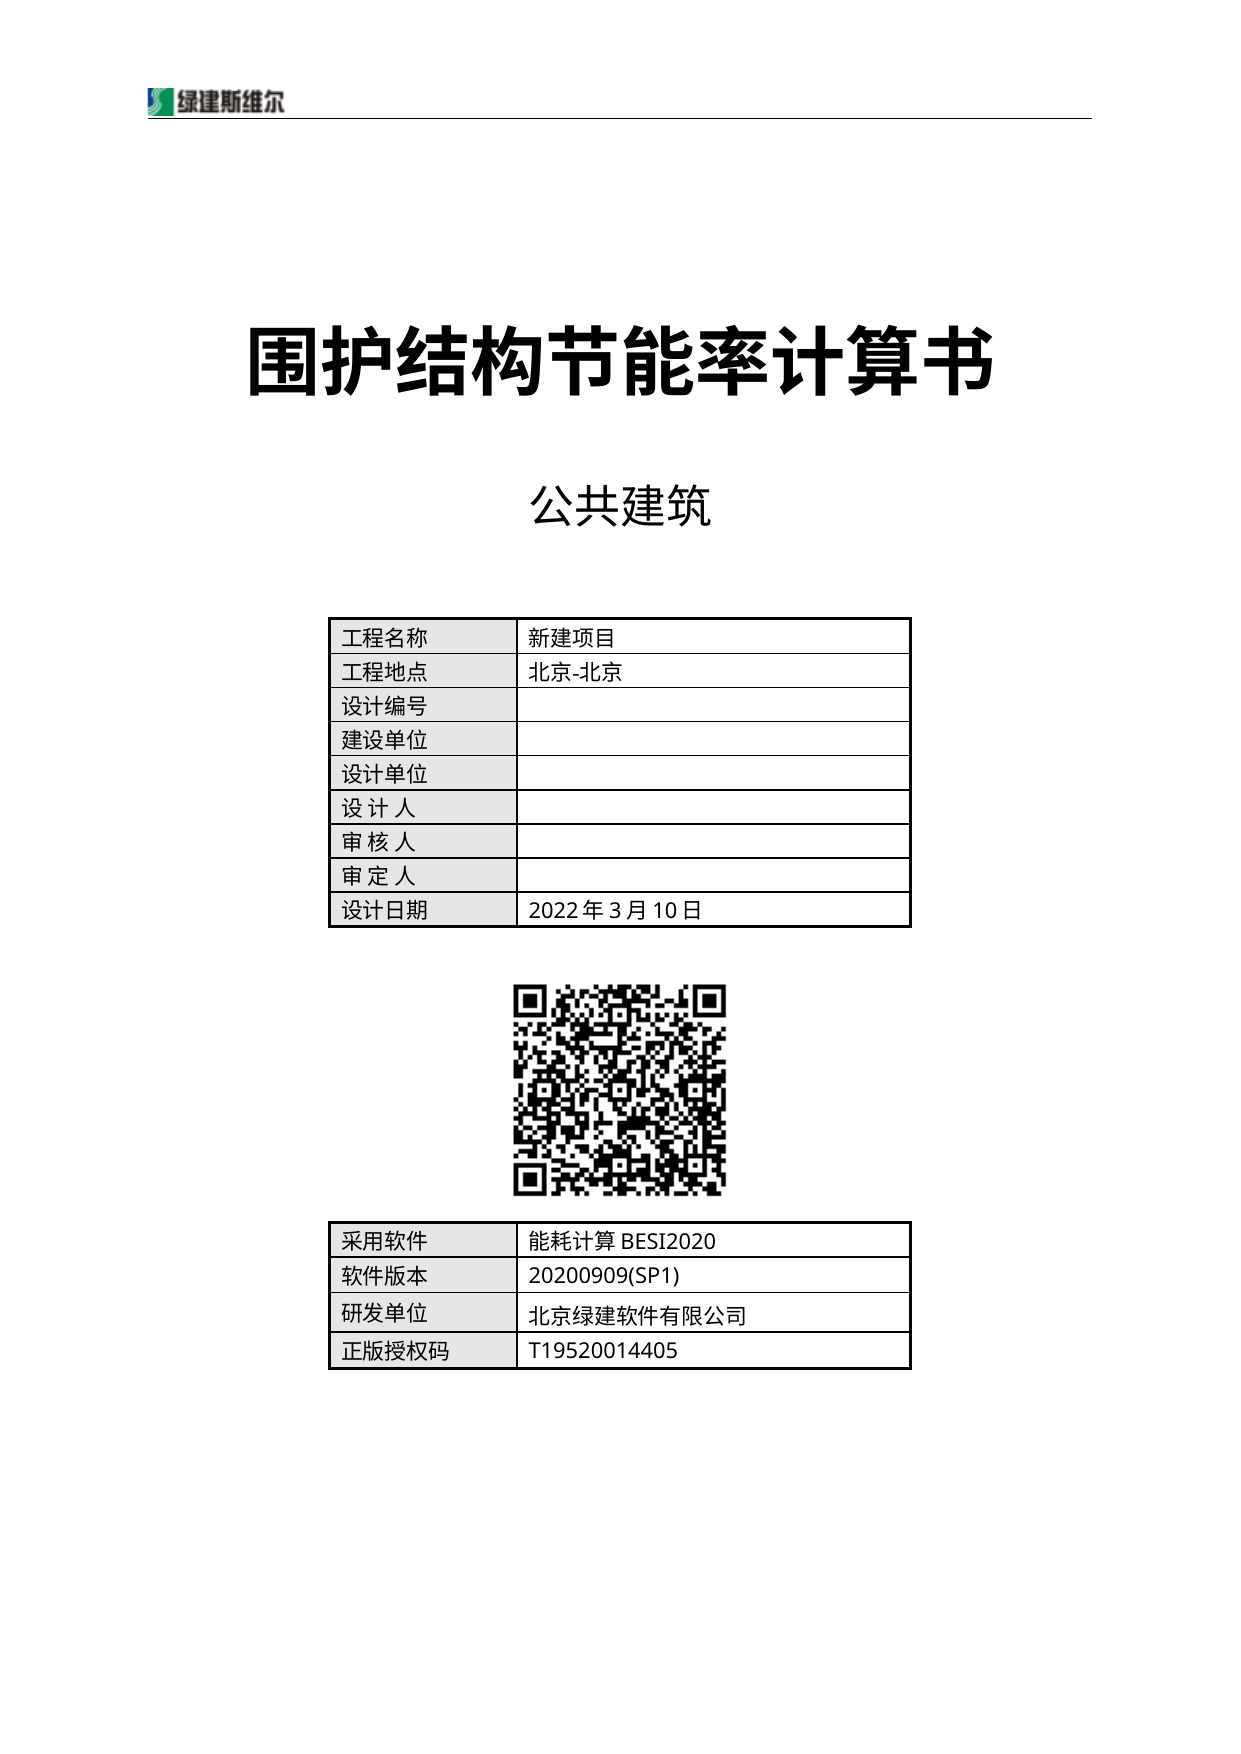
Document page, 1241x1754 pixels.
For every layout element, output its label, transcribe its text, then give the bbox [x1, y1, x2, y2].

table_cell 工程地点 [331, 654, 516, 687]
table_header 工程名称 [331, 620, 516, 653]
table_cell 设 计 人 [331, 791, 516, 823]
table_cell [518, 859, 909, 891]
table_header 采用软件 [331, 1224, 516, 1256]
table_cell [518, 791, 909, 823]
table_cell 审 核 人 [331, 825, 516, 857]
text 公共建筑 [148, 454, 1092, 552]
picture [147, 88, 288, 116]
table_cell 20200909(SP1) [518, 1258, 909, 1292]
table_cell [518, 893, 909, 925]
table_cell 北京绿建软件有限公司 [518, 1293, 909, 1331]
table_header 新建项目 [518, 620, 909, 653]
table_cell 设计单位 [331, 756, 516, 789]
table_cell 建设单位 [331, 722, 516, 755]
table_cell [518, 825, 909, 857]
table_cell [518, 722, 909, 755]
table_cell 审 定 人 [331, 859, 516, 891]
text 围护结构节能率计算书 [148, 292, 1092, 422]
table_cell 设计日期 [331, 893, 516, 925]
table_header 能耗计算BESI2020 [518, 1224, 909, 1256]
table_cell T19520014405 [518, 1333, 909, 1367]
table_cell [518, 756, 909, 789]
table_cell 设计编号 [331, 688, 516, 721]
table_cell 软件版本 [331, 1258, 516, 1292]
table_cell 正版授权码 [331, 1333, 516, 1367]
table_cell 研发单位 [331, 1293, 516, 1331]
table_cell [518, 688, 909, 721]
picture [496, 966, 745, 1215]
table_cell 北京-北京 [518, 654, 909, 687]
